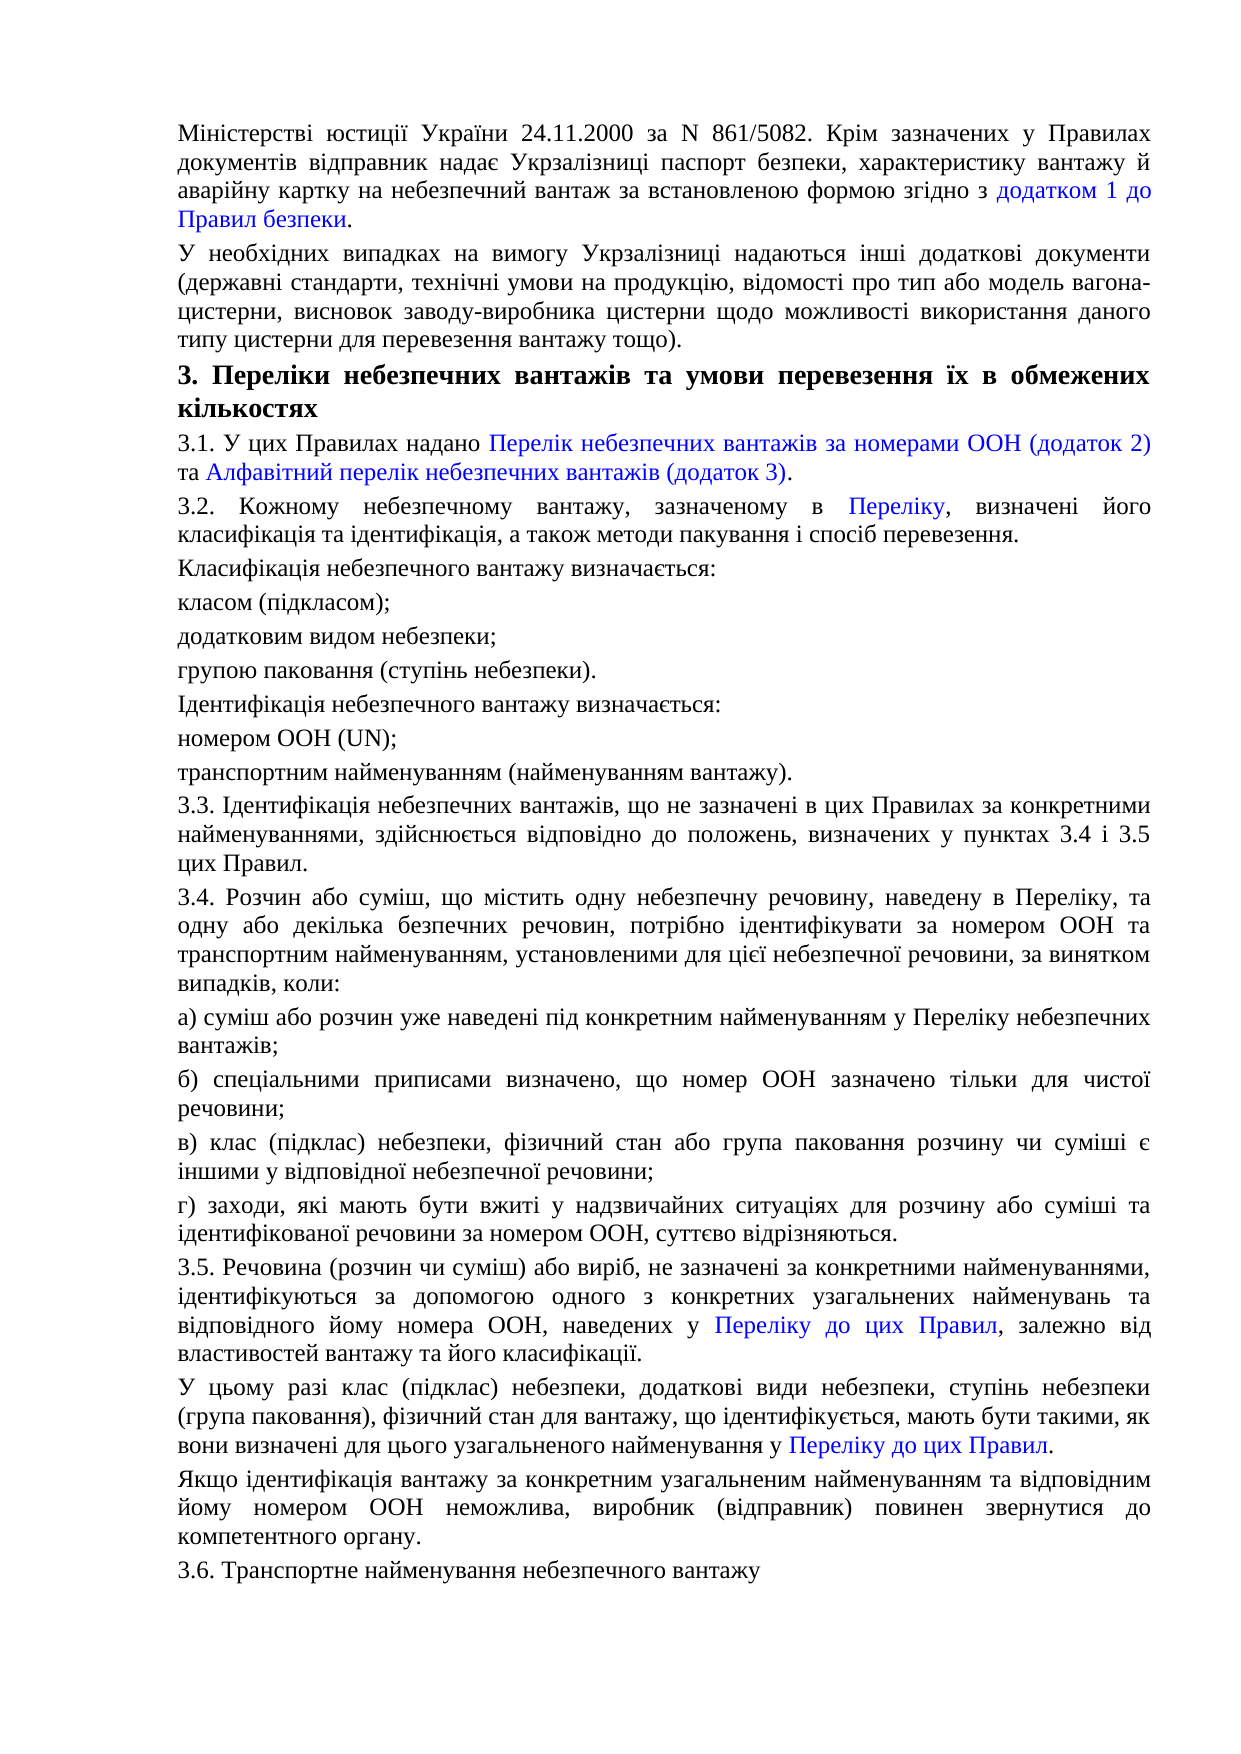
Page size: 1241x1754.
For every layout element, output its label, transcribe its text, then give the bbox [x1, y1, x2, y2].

text групою паковання (ступінь небезпеки). [177, 655, 1152, 684]
text 3.5. Речовина (розчин чи суміш) або виріб, не зазначені за конкретними найменуваннями, ідентифікуються за допомогою одного з конкретних узагальнених найменувань та відповідного йому номера ООН, наведених у Переліку до цих Правил, залежно від властивостей вантажу та його класифікації. [177, 1252, 1152, 1367]
text класом (підкласом); [177, 587, 1152, 616]
text 3.6. Транспортне найменування небезпечного вантажу [177, 1555, 1152, 1584]
text транспортним найменуванням (найменуванням вантажу). [177, 757, 1152, 785]
text додатковим видом небезпеки; [177, 621, 1152, 650]
text Ідентифікація небезпечного вантажу визначається: [177, 689, 1152, 718]
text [177, 118, 1152, 233]
text У необхідних випадках на вимогу Укрзалізниці надаються інші додаткові документи (державні стандарти, технічні умови на продукцію, відомості про тип або модель вагона-цистерни, висновок заводу-виробника цистерни щодо можливості використання даного типу цистерни для перевезення вантажу тощо). [177, 238, 1152, 353]
text 3.2. Кожному небезпечному вантажу, зазначеному в Переліку, визначені його класифікація та ідентифікація, а також методи пакування і спосіб перевезення. [177, 491, 1152, 548]
text 3.1. У цих Правилах надано Перелік небезпечних вантажів за номерами ООН (додаток 2) та Алфавітний перелік небезпечних вантажів (додаток 3). [177, 428, 1152, 486]
text 3.3. Ідентифікація небезпечних вантажів, що не зазначені в цих Правилах за конкретними найменуваннями, здійснюється відповідно до положень, визначених у пунктах 3.4 і 3.5 цих Правил. [177, 790, 1152, 877]
subtitle 3. Переліки небезпечних вантажів та умови перевезення їх в обмежених кількостях [177, 358, 1152, 423]
text У цьому разі клас (підклас) небезпеки, додаткові види небезпеки, ступінь небезпеки (група паковання), фізичний стан для вантажу, що ідентифікується, мають бути такими, як вони визначені для цього узагальненого найменування у Переліку до цих Правил. [177, 1372, 1152, 1459]
text г) заходи, які мають бути вжиті у надзвичайних ситуаціях для розчину або суміші та ідентифікованої речовини за номером ООН, суттєво відрізняються. [177, 1190, 1152, 1247]
text 3.4. Розчин або суміш, що містить одну небезпечну речовину, наведену в Переліку, та одну або декілька безпечних речовин, потрібно ідентифікувати за номером ООН та транспортним найменуванням, установленими для цієї небезпечної речовини, за винятком випадків, коли: [177, 882, 1152, 997]
text б) спеціальними приписами визначено, що номер ООН зазначено тільки для чистої речовини; [177, 1064, 1152, 1122]
text а) суміш або розчин уже наведені під конкретним найменуванням у Переліку небезпечних вантажів; [177, 1002, 1152, 1059]
text номером ООН (UN); [177, 723, 1152, 751]
text Класифікація небезпечного вантажу визначається: [177, 553, 1152, 582]
text в) клас (підклас) небезпеки, фізичний стан або група паковання розчину чи суміші є іншими у відповідної небезпечної речовини; [177, 1127, 1152, 1184]
text Якщо ідентифікація вантажу за конкретним узагальненим найменуванням та відповідним йому номером ООН неможлива, виробник (відправник) повинен звернутися до компетентного органу. [177, 1464, 1152, 1550]
